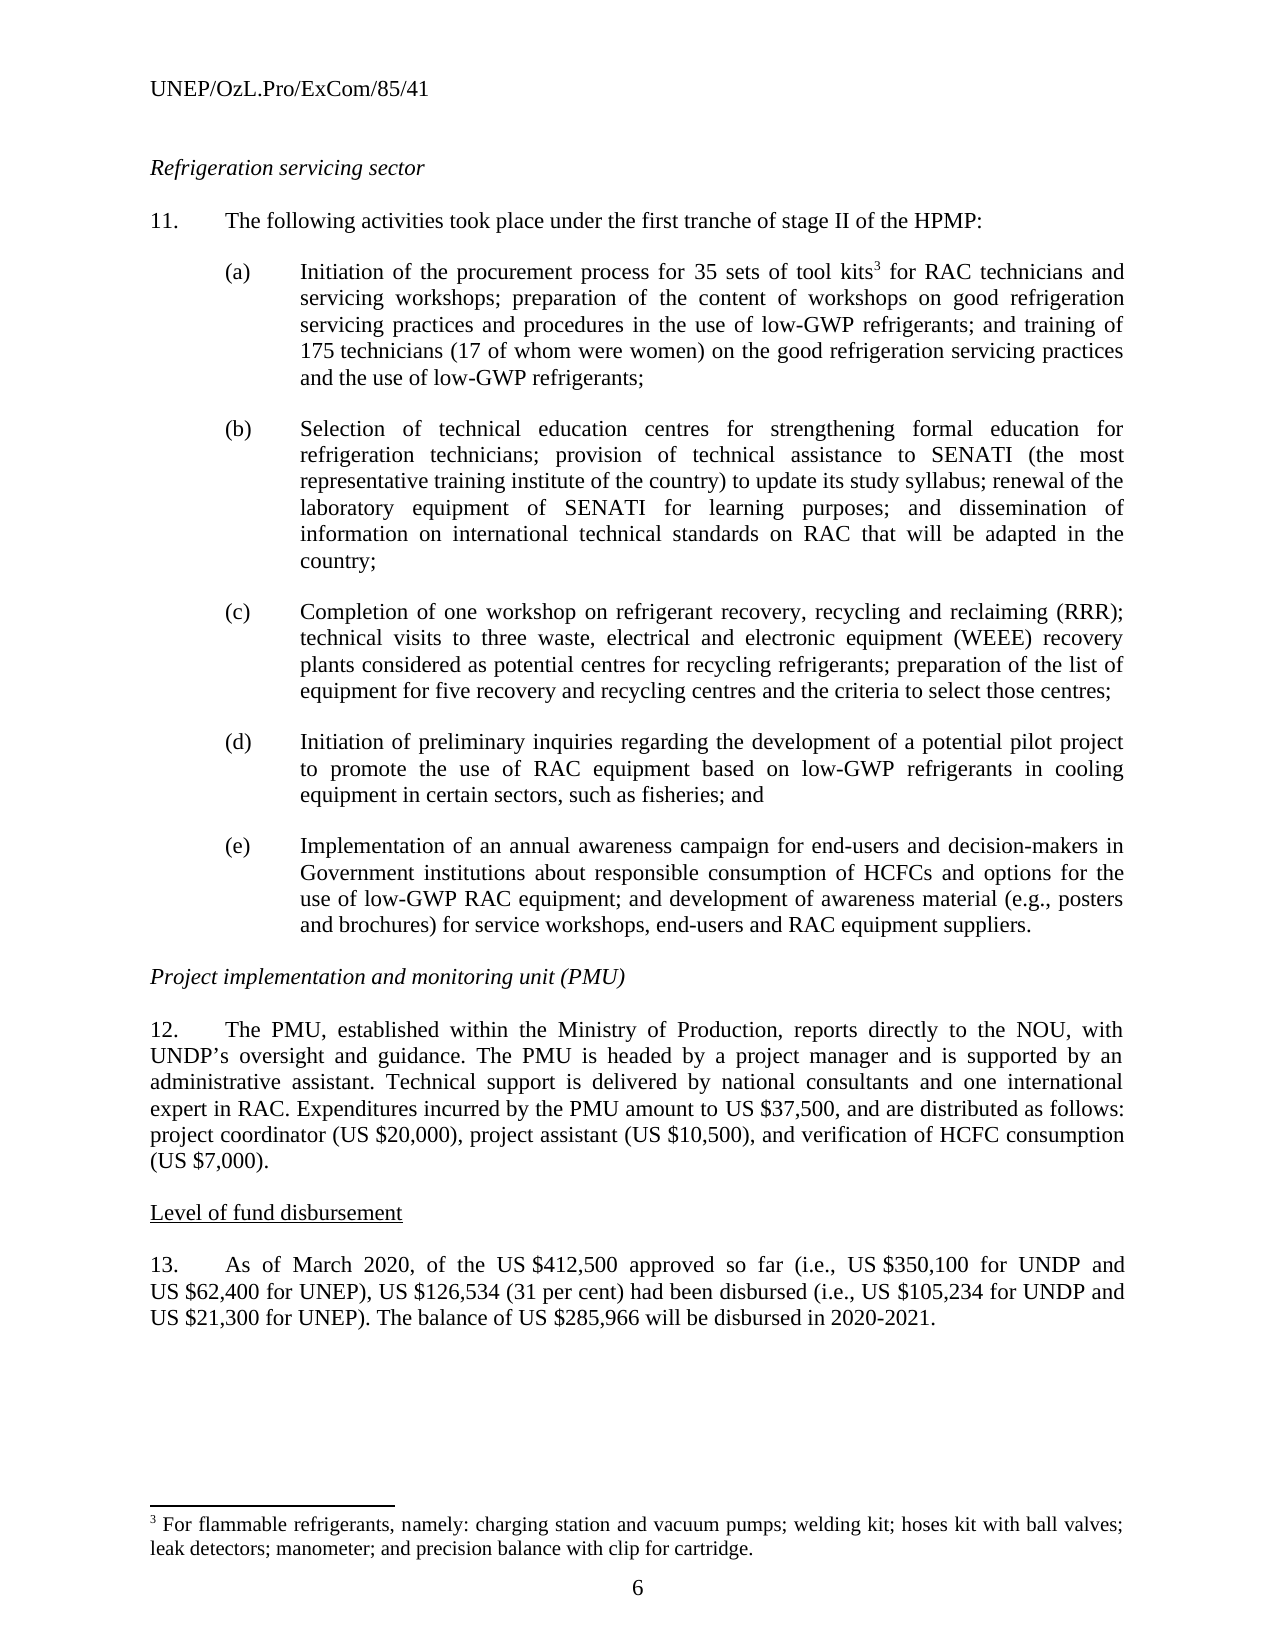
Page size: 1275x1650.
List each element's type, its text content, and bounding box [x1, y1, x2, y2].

text Project implementation and monitoring unit (PMU) [150, 963, 1125, 989]
subtitle Completion of one workshop on refrigerant recovery, recycling and reclaiming (RRR); technical visits to three waste, electrical and electronic equipment (WEEE) recovery plants considered as potential centres for recycling refrigerants; preparation of the list of equipment for five recovery and recycling centres and the criteria to select those centres; [225, 598, 1125, 703]
subtitle As of March 2020, of the US $412,500 approved so far (i.e., US $350,100 for UNDP and US $62,400 for UNEP), US $126,534 (31 per cent) had been disbursed (i.e., US $105,234 for UNDP and US $21,300 for UNEP). The balance of US $285,966 will be disbursed in 2020-2021. [150, 1251, 1125, 1331]
subtitle The following activities took place under the first tranche of stage II of the HPMP: [150, 207, 1125, 233]
subtitle Initiation of preliminary inquiries regarding the development of a potential pilot project to promote the use of RAC equipment based on low-GWP refrigerants in cooling equipment in certain sectors, such as fisheries; and [225, 728, 1125, 807]
subtitle Implementation of an annual awareness campaign for end-users and decision-makers in Government institutions about responsible consumption of HCFCs and options for the use of low-GWP RAC equipment; and development of awareness material (e.g., posters and brochures) for service workshops, end-users and RAC equipment suppliers. [225, 832, 1125, 938]
text Refrigeration servicing sector [150, 154, 1125, 180]
subtitle Selection of technical education centres for strengthening formal education for refrigeration technicians; provision of technical assistance to SENATI (the most representative training institute of the country) to update its study syllabus; renewal of the laboratory equipment of SENATI for learning purposes; and dissemination of information on international technical standards on RAC that will be adapted in the country; [225, 415, 1125, 573]
subtitle The PMU, established within the Ministry of Production, reports directly to the NOU, with UNDP’s oversight and guidance. The PMU is headed by a project manager and is supported by an administrative assistant. Technical support is delivered by national consultants and one international expert in RAC. Expenditures incurred by the PMU amount to US $37,500, and are distributed as follows: project coordinator (US $20,000), project assistant (US $10,500), and verification of HCFC consumption (US $7,000). [150, 1016, 1125, 1174]
subtitle Initiation of the procurement process for 35 sets of tool kits for RAC technicians and servicing workshops; preparation of the content of workshops on good refrigeration servicing practices and procedures in the use of low-GWP refrigerants; and training of 175 technicians (17 of whom were women) on the good refrigeration servicing practices and the use of low-GWP refrigerants; [225, 258, 1125, 390]
text Level of fund disbursement [150, 1199, 1125, 1225]
